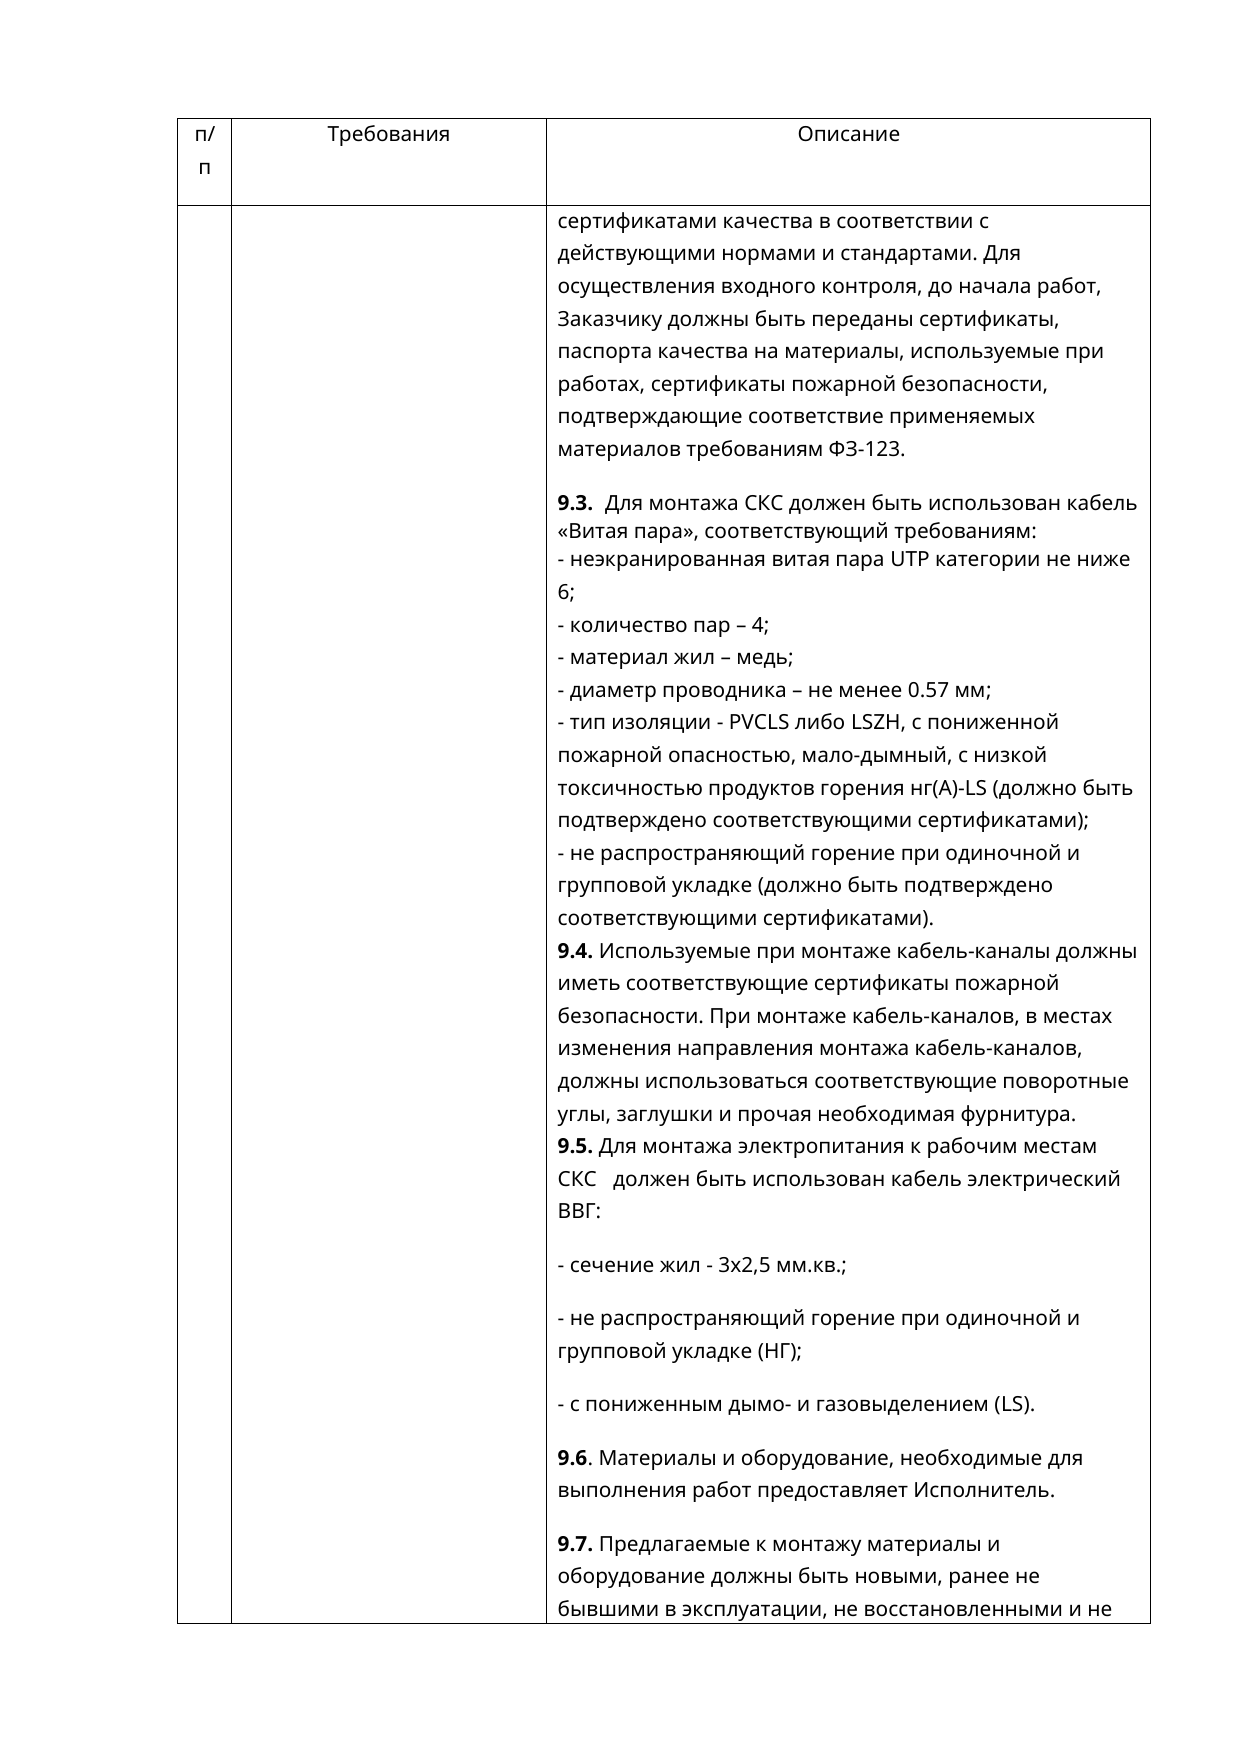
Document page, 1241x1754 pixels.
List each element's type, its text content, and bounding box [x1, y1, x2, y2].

table_cell 9 [178, 206, 231, 1623]
table_header Требования [232, 119, 546, 205]
table_header Описание [547, 119, 1150, 205]
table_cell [547, 206, 1150, 1623]
table_header п/п [178, 119, 231, 205]
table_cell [232, 206, 546, 1623]
